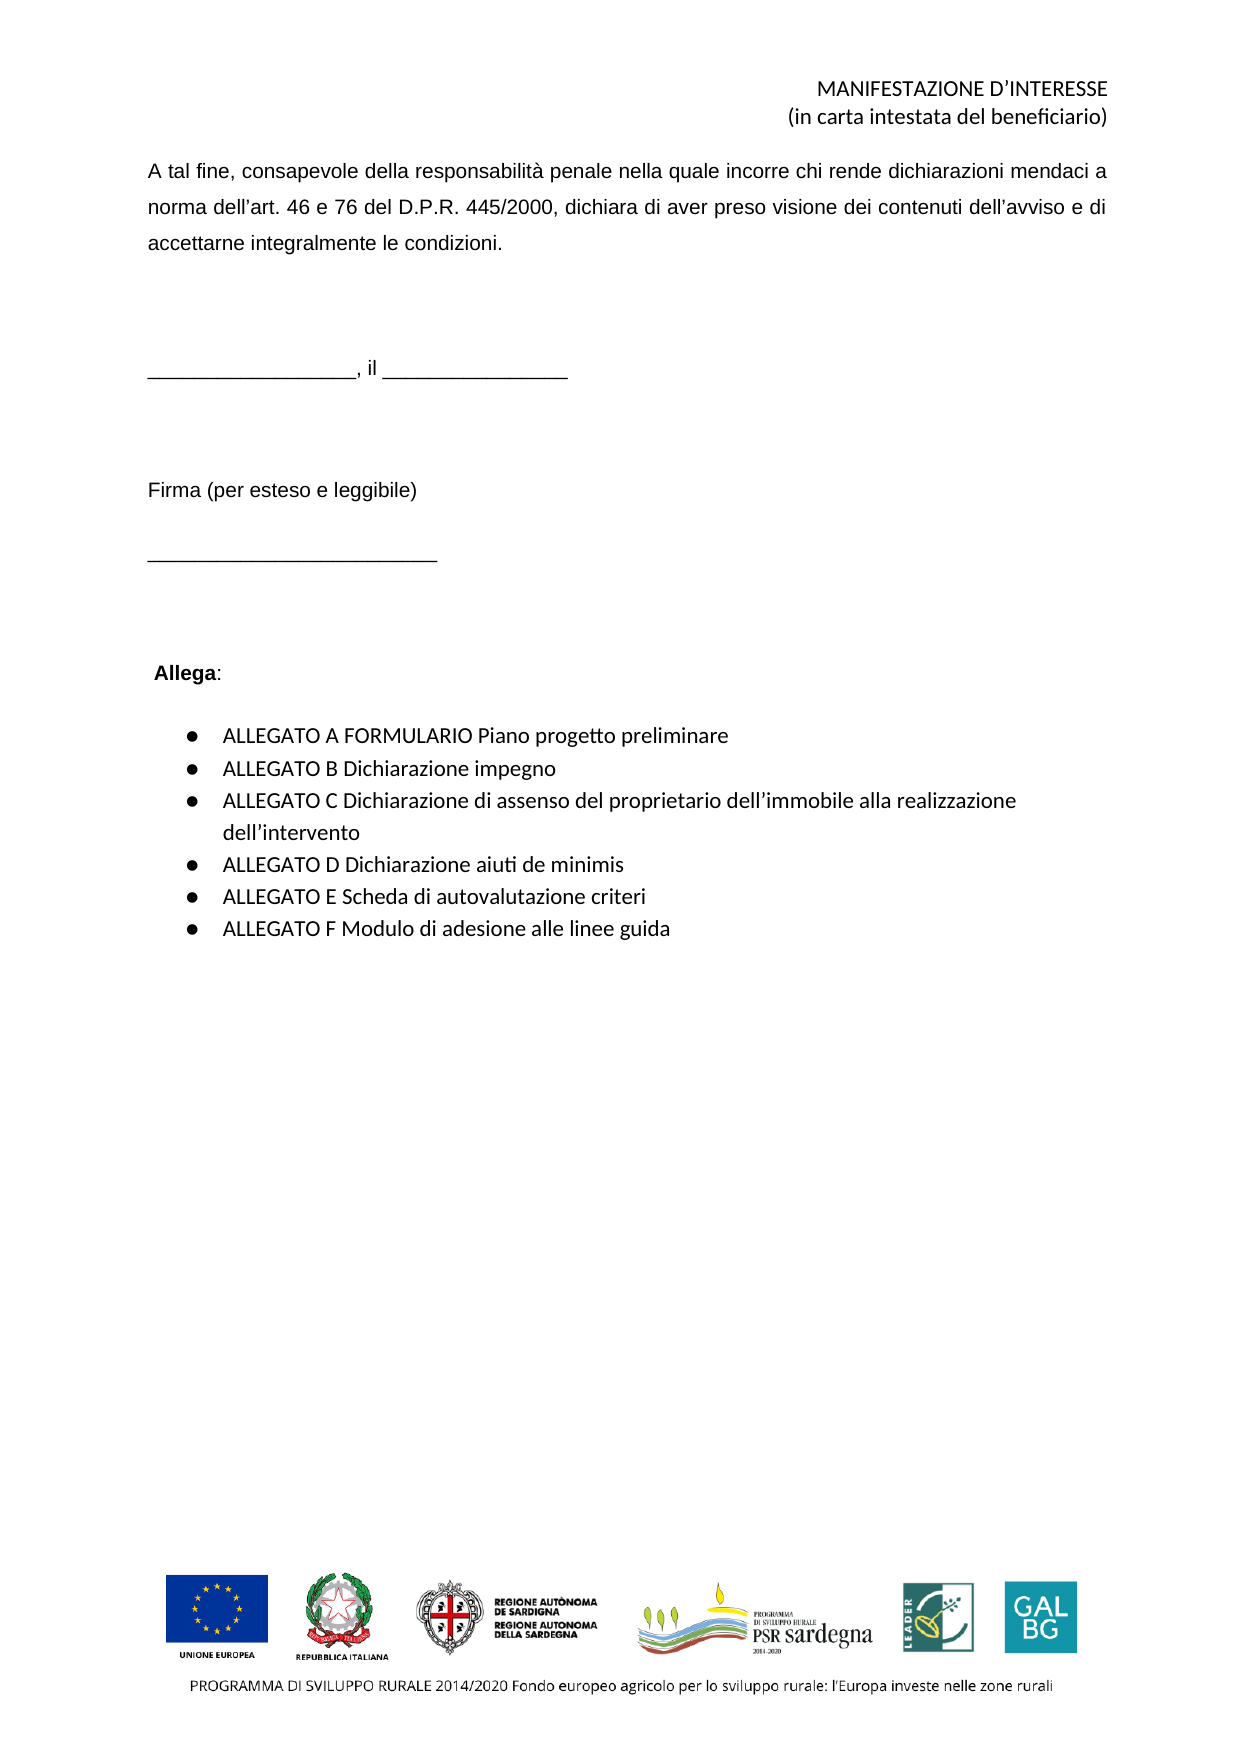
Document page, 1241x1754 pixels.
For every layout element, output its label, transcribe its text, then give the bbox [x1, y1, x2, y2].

list ALLEGATO D Dichiarazione aiuti de minimis [185, 850, 1108, 878]
list ALLEGATO A FORMULARIO Piano progetto preliminare [185, 721, 1108, 749]
picture [150, 1554, 1092, 1711]
text Allega: [148, 661, 1108, 684]
text Firma (per esteso e leggibile) [148, 478, 1108, 502]
list ALLEGATO E Scheda di autovalutazione criteri [185, 882, 1108, 910]
list ALLEGATO F Modulo di adesione alle linee guida [185, 914, 1108, 943]
text A tal fine, consapevole della responsabilità penale nella quale incorre chi rende dichiarazioni mendaci a norma dell’art. 46 e 76 del D.P.R. 445/2000, dichiara di aver preso visione dei contenuti dell’avviso e di accettarne integralmente le condizioni. [148, 158, 1108, 254]
text _________________________ [148, 539, 1108, 563]
list ALLEGATO B Dichiarazione impegno [185, 754, 1108, 782]
text __________________, il ________________ [148, 356, 1108, 380]
list ALLEGATO C Dichiarazione di assenso del proprietario dell’immobile alla realizzazione dell’intervento [185, 786, 1108, 846]
